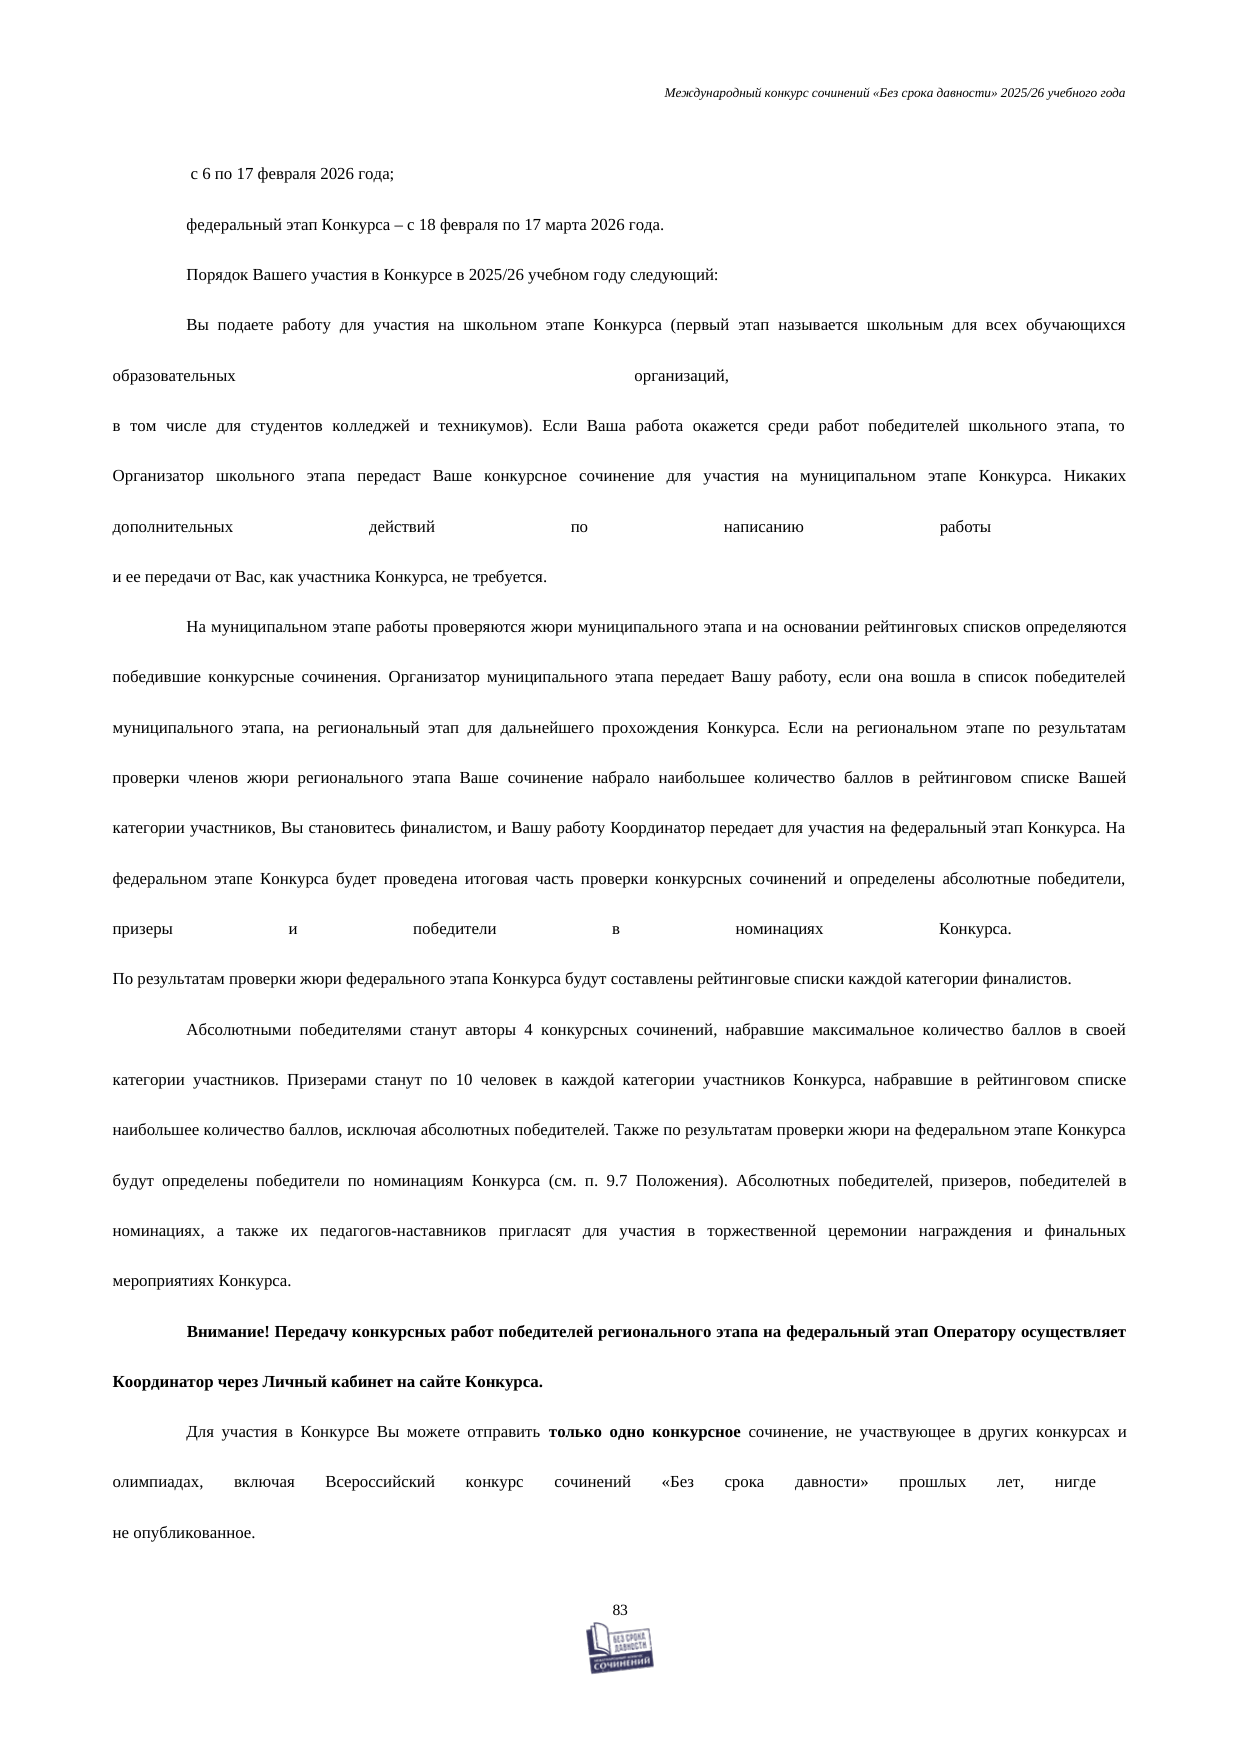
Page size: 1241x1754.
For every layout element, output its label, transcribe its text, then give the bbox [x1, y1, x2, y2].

text федеральный этап Конкурса ‒ с 18 февраля по 17 марта 2026 года. [112, 200, 1128, 234]
text Вы подаете работу для участия на школьном этапе Конкурса (первый этап называется школьным для всех обучающихся образовательных организаций, в том числе для студентов колледжей и техникумов). Если Ваша работа окажется среди работ победителей школьного этапа, то Организатор школьного этапа передаст Ваше конкурсное сочинение для участия на муниципальном этапе Конкурса. Никаких дополнительных действий по написанию работы и ее передачи от Вас, как участника Конкурса, не требуется. [112, 301, 1128, 586]
picture [572, 1619, 668, 1681]
text Порядок Вашего участия в Конкурсе в 2025/26 учебном году следующий: [112, 251, 1128, 284]
text Для участия в Конкурсе Вы можете отправить только одно конкурсное сочинение, не участвующее в других конкурсах и олимпиадах, включая Всероссийский конкурс сочинений «Без срока давности» прошлых лет, нигде не опубликованное. [112, 1408, 1128, 1542]
text Внимание! Передачу конкурсных работ победителей регионального этапа на федеральный этап Оператору осуществляет Координатор через Личный кабинет на сайте Конкурса. [112, 1307, 1128, 1391]
text На муниципальном этапе работы проверяются жюри муниципального этапа и на основании рейтинговых списков определяются победившие конкурсные сочинения. Организатор муниципального этапа передает Вашу работу, если она вошла в список победителей муниципального этапа, на региональный этап для дальнейшего прохождения Конкурса. Если на региональном этапе по результатам проверки членов жюри регионального этапа Ваше сочинение набрало наибольшее количество баллов в рейтинговом списке Вашей категории участников, Вы становитесь финалистом, и Вашу работу Координатор передает для участия на федеральный этап Конкурса. На федеральном этапе Конкурса будет проведена итоговая часть проверки конкурсных сочинений и определены абсолютные победители, призеры и победители в номинациях Конкурса. По результатам проверки жюри федерального этапа Конкурса будут составлены рейтинговые списки каждой категории финалистов. [112, 603, 1128, 988]
text Абсолютными победителями станут авторы 4 конкурсных сочинений, набравшие максимальное количество баллов в своей категории участников. Призерами станут по 10 человек в каждой категории участников Конкурса, набравшие в рейтинговом списке наибольшее количество баллов, исключая абсолютных победителей. Также по результатам проверки жюри на федеральном этапе Конкурса будут определены победители по номинациям Конкурса (см. п. 9.7 Положения). Абсолютных победителей, призеров, победителей в номинациях, а также их педагогов-наставников пригласят для участия в торжественной церемонии награждения и финальных мероприятиях Конкурса. [112, 1005, 1128, 1290]
text с 6 по 17 февраля 2026 года; [112, 150, 1128, 183]
